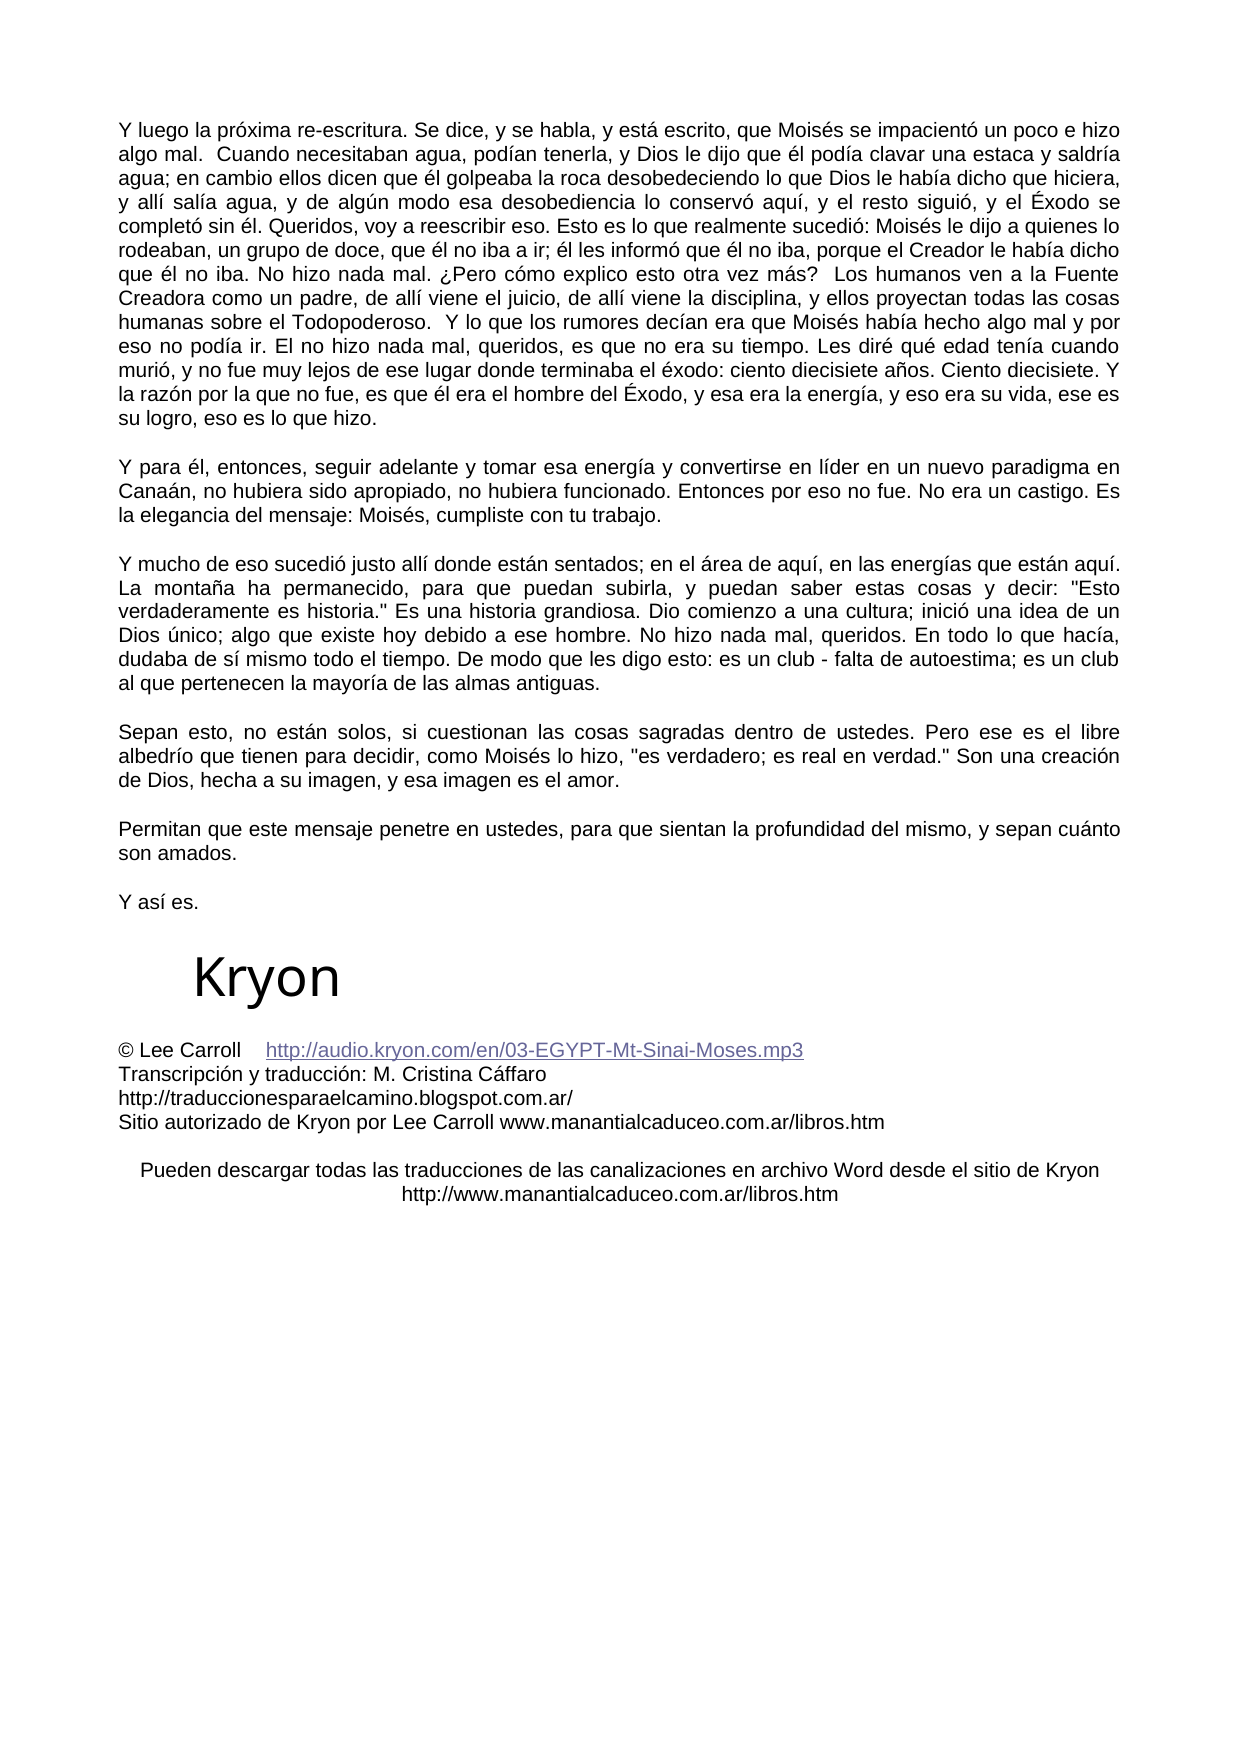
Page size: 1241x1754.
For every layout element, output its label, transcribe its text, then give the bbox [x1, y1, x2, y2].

text Transcripción y traducción: M. Cristina Cáffaro http://traduccionesparaelcamino.blogspot.com.ar/ Sitio autorizado de Kryon por Lee Carroll www.manantialcaduceo.com.ar/libros.htm [118, 1062, 1122, 1133]
text Y para él, entonces, seguir adelante y tomar esa energía y convertirse en líder en un nuevo paradigma en Canaán, no hubiera sido apropiado, no hubiera funcionado. Entonces por eso no fue. No era un castigo. Es la elegancia del mensaje: Moisés, cumpliste con tu trabajo. [118, 454, 1122, 526]
text © Lee Carroll http://audio.kryon.com/en/03-EGYPT-Mt-Sinai-Moses.mp3 [118, 1038, 1122, 1062]
text Y así es. [118, 890, 1122, 914]
text Y mucho de eso sucedió justo allí donde están sentados; en el área de aquí, en las energías que están aquí. La montaña ha permanecido, para que puedan subirla, y puedan saber estas cosas y decir: "Esto verdaderamente es historia." Es una historia grandiosa. Dio comienzo a una cultura; inició una idea de un Dios único; algo que existe hoy debido a ese hombre. No hizo nada mal, queridos. En todo lo que hacía, dudaba de sí mismo todo el tiempo. De modo que les digo esto: es un club - falta de autoestima; es un club al que pertenecen la mayoría de las almas antiguas. [118, 551, 1122, 695]
text Y luego la próxima re-escritura. Se dice, y se habla, y está escrito, que Moisés se impacientó un poco e hizo algo mal. Cuando necesitaban agua, podían tenerla, y Dios le dijo que él podía clavar una estaca y saldría agua; en cambio ellos dicen que él golpeaba la roca desobedeciendo lo que Dios le había dicho que hiciera, y allí salía agua, y de algún modo esa desobediencia lo conservó aquí, y el resto siguió, y el Éxodo se completó sin él. Queridos, voy a reescribir eso. Esto es lo que realmente sucedió: Moisés le dijo a quienes lo rodeaban, un grupo de doce, que él no iba a ir; él les informó que él no iba, porque el Creador le había dicho que él no iba. No hizo nada mal. ¿Pero cómo explico esto otra vez más? Los humanos ven a la Fuente Creadora como un padre, de allí viene el juicio, de allí viene la disciplina, y ellos proyectan todas las cosas humanas sobre el Todopoderoso. Y lo que los rumores decían era que Moisés había hecho algo mal y por eso no podía ir. El no hizo nada mal, queridos, es que no era su tiempo. Les diré qué edad tenía cuando murió, y no fue muy lejos de ese lugar donde terminaba el éxodo: ciento diecisiete años. Ciento diecisiete. Y la razón por la que no fue, es que él era el hombre del Éxodo, y esa era la energía, y eso era su vida, ese es su logro, eso es lo que hizo. [118, 118, 1122, 429]
text Kryon [118, 939, 1122, 1013]
text Sepan esto, no están solos, si cuestionan las cosas sagradas dentro de ustedes. Pero ese es el libre albedrío que tienen para decidir, como Moisés lo hizo, "es verdadero; es real en verdad." Son una creación de Dios, hecha a su imagen, y esa imagen es el amor. [118, 720, 1122, 792]
text Permitan que este mensaje penetre en ustedes, para que sientan la profundidad del mismo, y sepan cuánto son amados. [118, 817, 1122, 865]
text Pueden descargar todas las traducciones de las canalizaciones en archivo Word desde el sitio de Kryon http://www.manantialcaduceo.com.ar/libros.htm [118, 1157, 1122, 1205]
